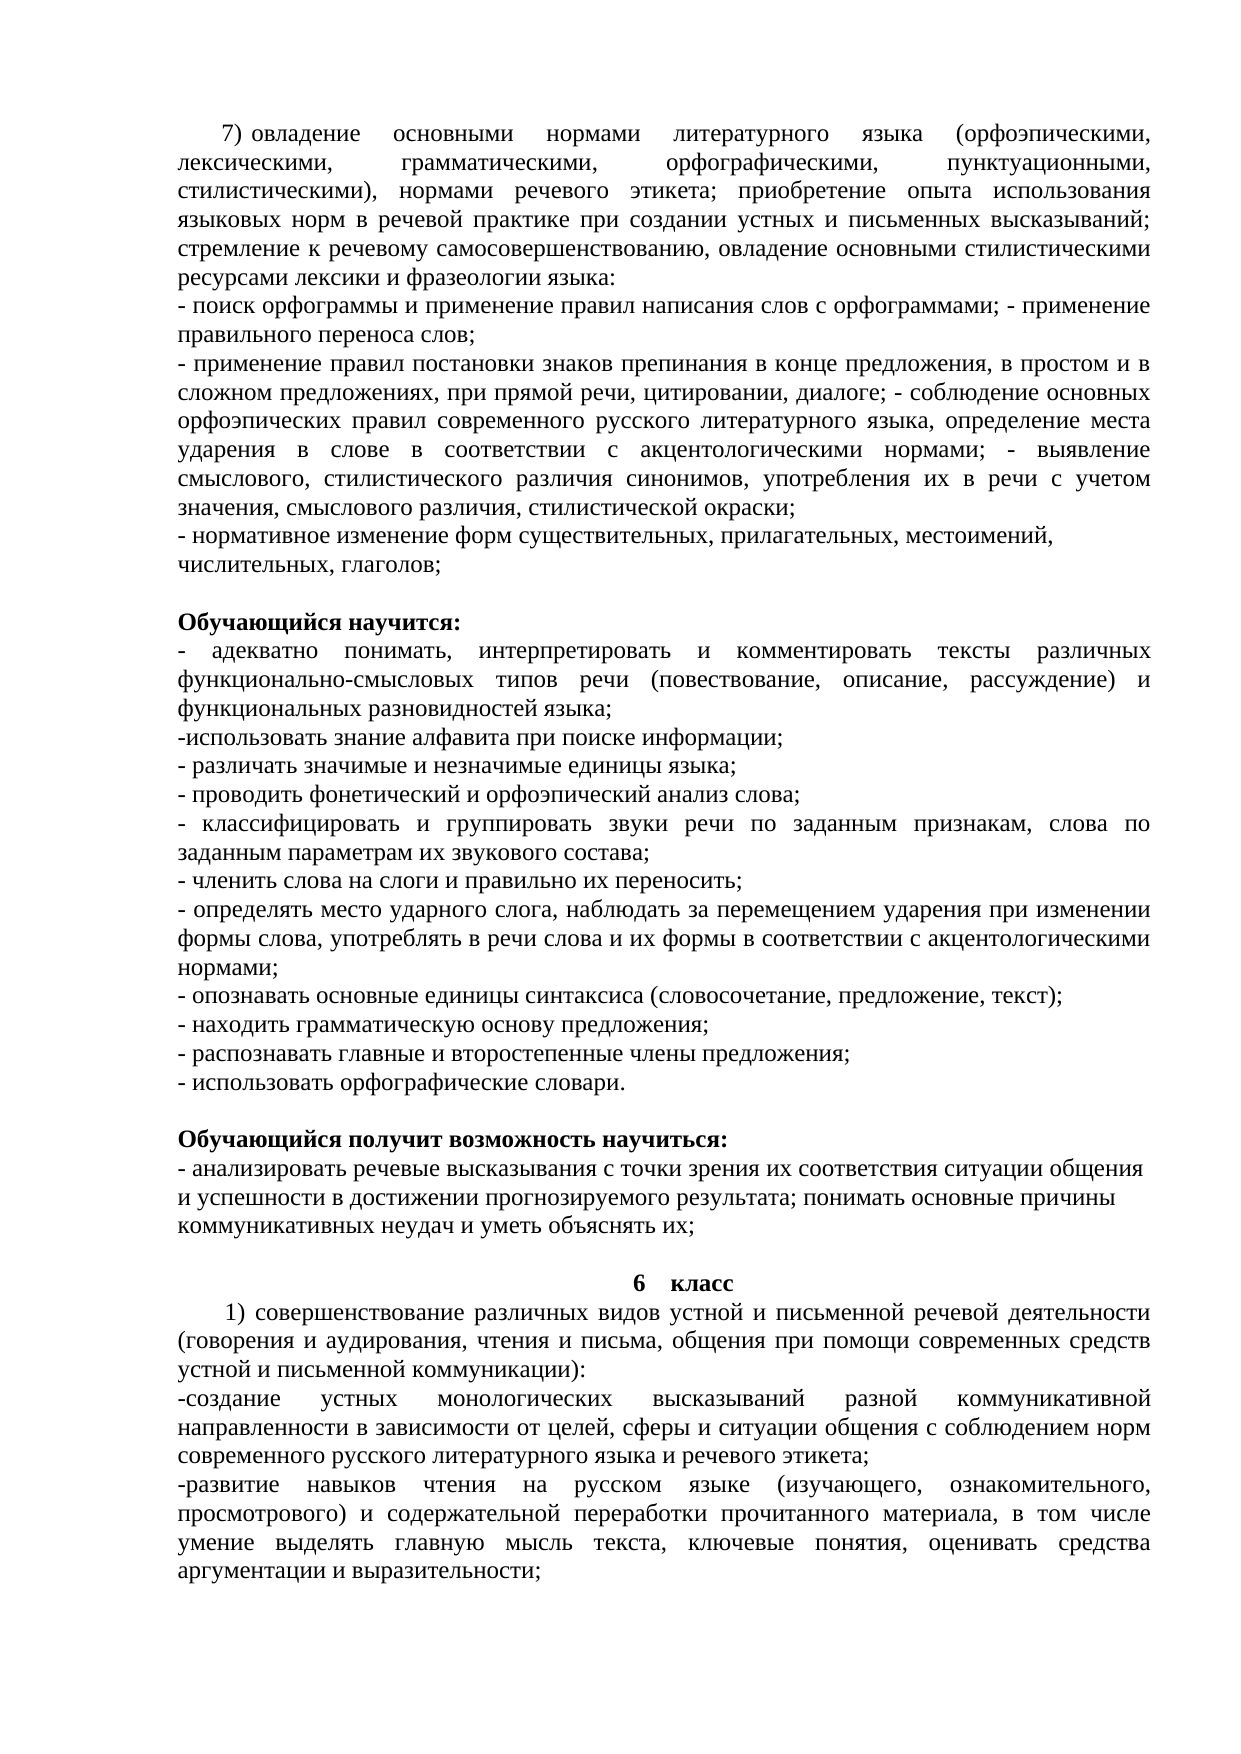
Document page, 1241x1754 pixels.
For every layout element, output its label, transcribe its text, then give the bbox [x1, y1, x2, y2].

text - применение правил постановки знаков препинания в конце предложения, в простом и в сложном предложениях, при прямой речи, цитировании, диалоге; - соблюдение основных орфоэпических правил современного русского литературного языка, определение места ударения в слове в соответствии с акцентологическими нормами; - выявление смыслового, стилистического различия синонимов, употребления их в речи с учетом значения, смыслового различия, стилистической окраски; [177, 348, 1152, 521]
text - различать значимые и незначимые единицы языка; [177, 751, 1152, 779]
text -создание устных монологических высказываний разной коммуникативной направленности в зависимости от целей, сферы и ситуации общения с соблюдением норм современного русского литературного языка и речевого этикета; [177, 1383, 1152, 1469]
text -использовать знание алфавита при поиске информации; [177, 722, 1152, 751]
text 1) совершенствование различных видов устной и письменной речевой деятельности (говорения и аудирования, чтения и письма, общения при помощи современных средств устной и письменной коммуникации): [177, 1297, 1152, 1383]
text - использовать орфографические словари. [177, 1067, 1152, 1096]
list класс [215, 1268, 1152, 1297]
text - анализировать речевые высказывания с точки зрения их соответствия ситуации общения и успешности в достижении прогнозируемого результата; понимать основные причины коммуникативных неудач и уметь объяснять их; [177, 1153, 1152, 1239]
text - определять место ударного слога, наблюдать за перемещением ударения при изменении формы слова, употреблять в речи слова и их формы в соответствии с акцентологическими нормами; [177, 894, 1152, 981]
text - опознавать основные единицы синтаксиса (словосочетание, предложение, текст); [177, 981, 1152, 1009]
text - находить грамматическую основу предложения; [177, 1009, 1152, 1038]
text - проводить фонетический и орфоэпический анализ слова; [177, 779, 1152, 808]
text - адекватно понимать, интерпретировать и комментировать тексты различных функционально-смысловых типов речи (повествование, описание, рассуждение) и функциональных разновидностей языка; [177, 636, 1152, 722]
text - распознавать главные и второстепенные члены предложения; [177, 1038, 1152, 1067]
text - классифицировать и группировать звуки речи по заданным признакам, слова по заданным параметрам их звукового состава; [177, 808, 1152, 866]
text Обучающийся получит возможность научиться: [177, 1124, 1152, 1153]
text 7) овладение основными нормами литературного языка (орфоэпическими, лексическими, грамматическими, орфографическими, пунктуационными, стилистическими), нормами речевого этикета; приобретение опыта использования языковых норм в речевой практике при создании устных и письменных высказываний; стремление к речевому самосовершенствованию, овладение основными стилистическими ресурсами лексики и фразеологии языка: [177, 118, 1152, 291]
text Обучающийся научится: [177, 607, 1152, 636]
text -развитие навыков чтения на русском языке (изучающего, ознакомительного, просмотрового) и содержательной переработки прочитанного материала, в том числе умение выделять главную мысль текста, ключевые понятия, оценивать средства аргументации и выразительности; [177, 1469, 1152, 1584]
text - членить слова на слоги и правильно их переносить; [177, 866, 1152, 894]
text - нормативное изменение форм существительных, прилагательных, местоимений, числительных, глаголов; [177, 521, 1152, 578]
text - поиск орфограммы и применение правил написания слов с орфограммами; - применение правильного переноса слов; [177, 291, 1152, 348]
